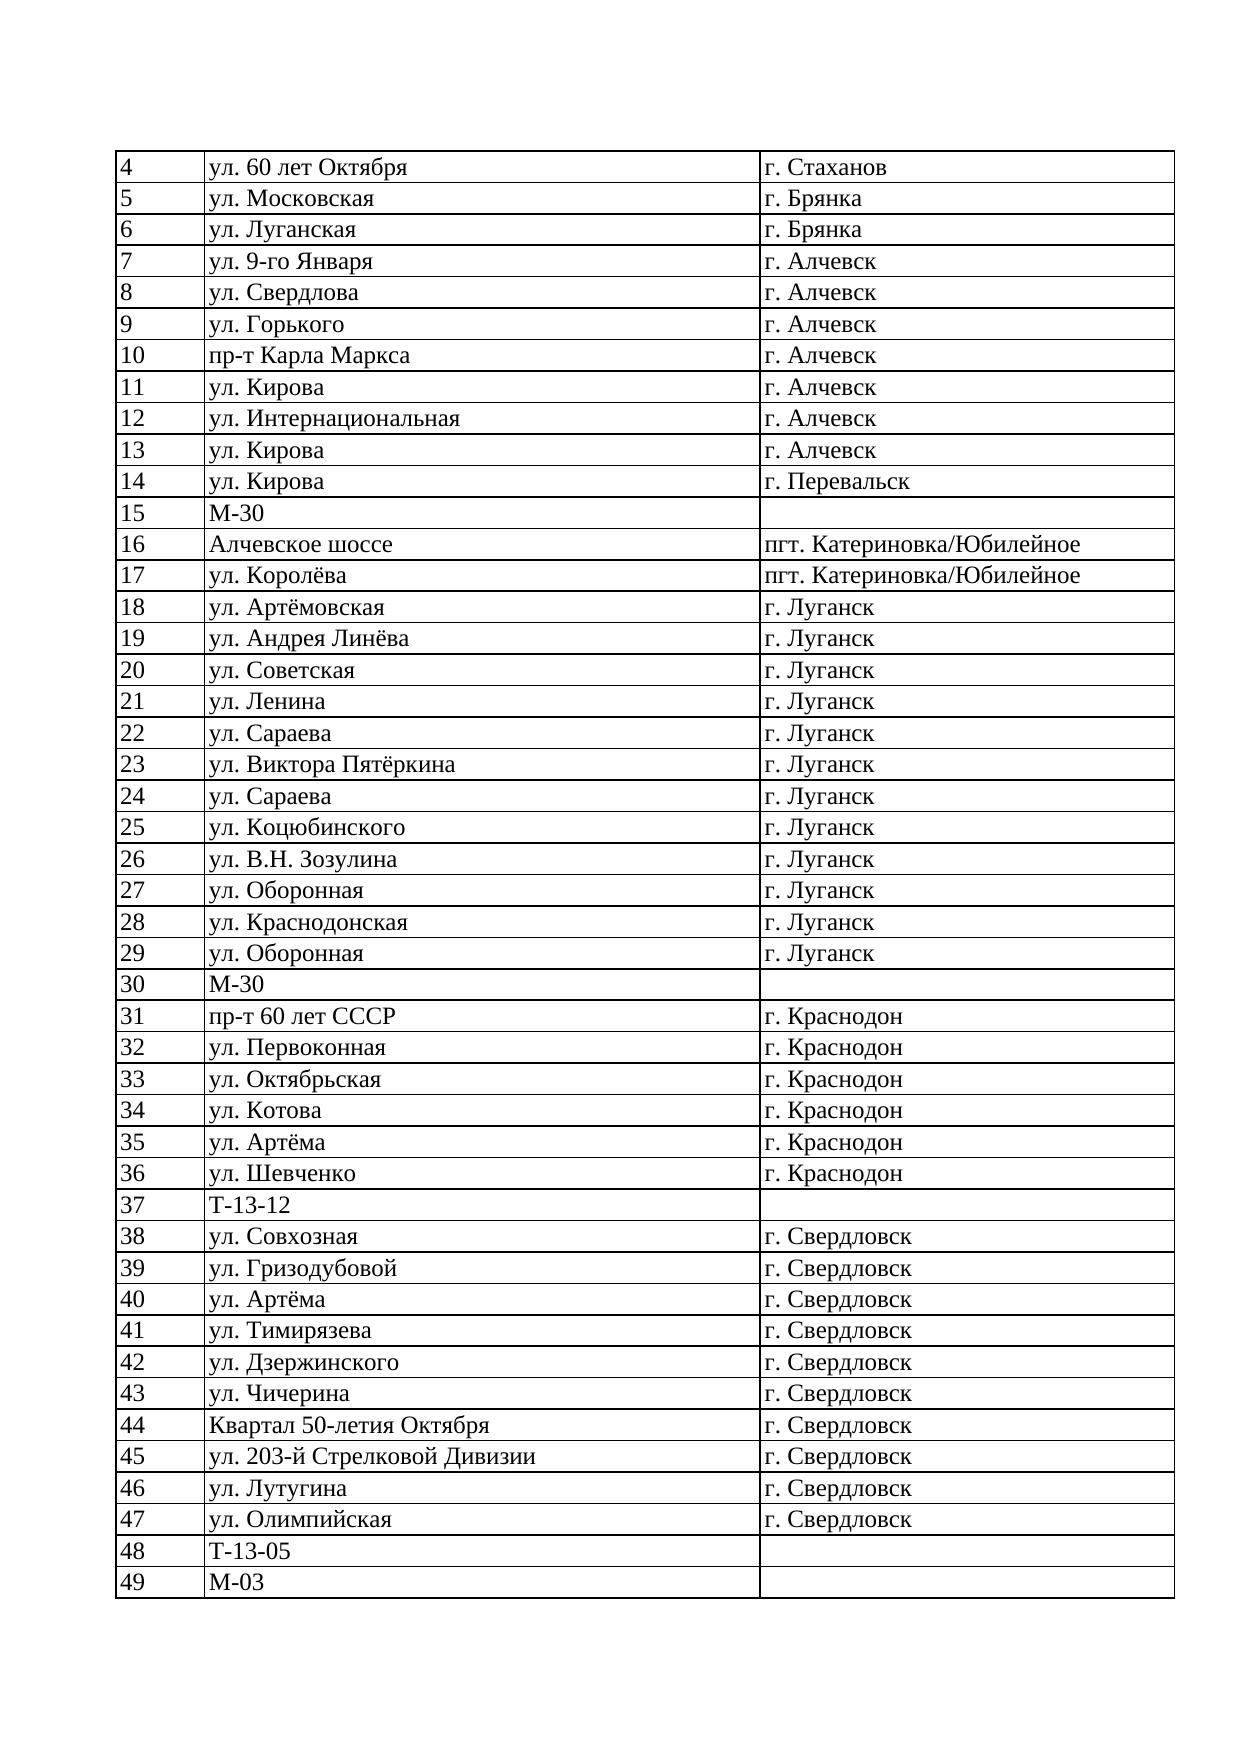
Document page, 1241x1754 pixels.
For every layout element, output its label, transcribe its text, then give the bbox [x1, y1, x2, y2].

table_cell ул. Артёма [205, 1127, 759, 1157]
table_cell г. Свердловск [761, 1253, 1174, 1282]
table_cell ул. Ленина [205, 686, 759, 716]
table_cell г. Луганск [761, 812, 1174, 842]
table_cell 36 [117, 1158, 204, 1188]
table_cell Алчевское шоссе [205, 529, 759, 559]
table_cell 15 [117, 498, 204, 527]
table_cell пр-т 60 лет СССР [205, 1001, 759, 1031]
table_cell ул. Советская [205, 655, 759, 685]
table_cell 30 [117, 970, 204, 999]
table_cell 20 [117, 655, 204, 685]
table_cell ул. Лутугина [205, 1473, 759, 1503]
table_cell 18 [117, 592, 204, 622]
table_cell пгт. Катериновка/Юбилейное [761, 561, 1174, 590]
table_cell 14 [117, 466, 204, 496]
table_cell 9 [117, 309, 204, 339]
table_cell ул. Интернациональная [205, 403, 759, 433]
table_cell г. Свердловск [761, 1441, 1174, 1471]
table_cell 48 [117, 1536, 204, 1566]
table_cell ул. Гризодубовой [205, 1253, 759, 1282]
table_cell ул. Сараева [205, 781, 759, 811]
table_cell ул. В.Н. Зозулина [205, 844, 759, 873]
table_cell Т-13-05 [205, 1536, 759, 1566]
table_cell г. Краснодон [761, 1064, 1174, 1094]
table_cell ул. Московская [205, 183, 759, 213]
table_cell ул. Октябрьская [205, 1064, 759, 1094]
table_cell г. Свердловск [761, 1221, 1174, 1251]
table_cell г. Краснодон [761, 1001, 1174, 1031]
table_cell г. Алчевск [761, 340, 1174, 370]
table_cell г. Алчевск [761, 372, 1174, 402]
table_cell ул. Артёма [205, 1284, 759, 1314]
table_cell ул. Свердлова [205, 277, 759, 307]
table_cell М-03 [205, 1567, 759, 1597]
table_cell ул. Котова [205, 1095, 759, 1125]
table_cell 31 [117, 1001, 204, 1031]
table_cell 23 [117, 749, 204, 779]
table_cell ул. Шевченко [205, 1158, 759, 1188]
table_cell 38 [117, 1221, 204, 1251]
table_cell г. Свердловск [761, 1316, 1174, 1345]
table_cell пр-т Карла Маркса [205, 340, 759, 370]
table_cell 7 [117, 246, 204, 276]
table_cell г. Краснодон [761, 1095, 1174, 1125]
table_cell г. Свердловск [761, 1347, 1174, 1377]
table_cell 16 [117, 529, 204, 559]
table_cell 8 [117, 277, 204, 307]
table_cell 40 [117, 1284, 204, 1314]
table_cell [761, 1190, 1174, 1219]
table_cell 4 [117, 152, 204, 181]
table_cell 49 [117, 1567, 204, 1597]
table_cell г. Краснодон [761, 1158, 1174, 1188]
table_cell 11 [117, 372, 204, 402]
table_cell 6 [117, 215, 204, 244]
table_cell ул. Виктора Пятёркина [205, 749, 759, 779]
table_cell 26 [117, 844, 204, 873]
table_cell ул. Коцюбинского [205, 812, 759, 842]
table_cell ул. Сараева [205, 718, 759, 748]
table_cell г. Алчевск [761, 403, 1174, 433]
table_cell ул. Луганская [205, 215, 759, 244]
table_cell ул. Совхозная [205, 1221, 759, 1251]
table_cell пгт. Катериновка/Юбилейное [761, 529, 1174, 559]
table_cell 12 [117, 403, 204, 433]
table_cell г. Алчевск [761, 309, 1174, 339]
table_cell г. Свердловск [761, 1284, 1174, 1314]
table_cell 13 [117, 435, 204, 464]
table_cell ул. Кирова [205, 466, 759, 496]
table_cell 22 [117, 718, 204, 748]
table_cell г. Стаханов [761, 152, 1174, 181]
table_cell 44 [117, 1410, 204, 1440]
table_cell г. Свердловск [761, 1473, 1174, 1503]
table_cell 42 [117, 1347, 204, 1377]
table_cell 28 [117, 907, 204, 936]
table_cell г. Луганск [761, 844, 1174, 873]
table_cell ул. Первоконная [205, 1032, 759, 1062]
table_cell г. Краснодон [761, 1032, 1174, 1062]
table_cell 39 [117, 1253, 204, 1282]
table_cell 35 [117, 1127, 204, 1157]
table_cell 29 [117, 938, 204, 968]
table_cell 43 [117, 1378, 204, 1408]
table_cell г. Луганск [761, 623, 1174, 653]
table_cell г. Луганск [761, 781, 1174, 811]
table_cell [761, 1536, 1174, 1566]
table_cell г. Алчевск [761, 277, 1174, 307]
table_cell г. Свердловск [761, 1378, 1174, 1408]
table_cell М-30 [205, 970, 759, 999]
table_cell г. Луганск [761, 592, 1174, 622]
table_cell Т-13-12 [205, 1190, 759, 1219]
table_cell ул. Оборонная [205, 875, 759, 905]
table_cell г. Луганск [761, 686, 1174, 716]
table_cell ул. Оборонная [205, 938, 759, 968]
table_cell ул. Кирова [205, 435, 759, 464]
table_cell 5 [117, 183, 204, 213]
table_cell г. Свердловск [761, 1410, 1174, 1440]
table_cell ул. Олимпийская [205, 1504, 759, 1534]
table_cell [761, 1567, 1174, 1597]
table_cell ул. 9-го Января [205, 246, 759, 276]
table_cell 32 [117, 1032, 204, 1062]
table_cell ул. 60 лет Октября [205, 152, 759, 181]
table_cell М-30 [205, 498, 759, 527]
table_cell ул. Андрея Линёва [205, 623, 759, 653]
table_cell г. Брянка [761, 183, 1174, 213]
table_cell ул. Дзержинского [205, 1347, 759, 1377]
table_cell 17 [117, 561, 204, 590]
table_cell ул. Краснодонская [205, 907, 759, 936]
table_cell 46 [117, 1473, 204, 1503]
table_cell 45 [117, 1441, 204, 1471]
table_cell г. Свердловск [761, 1504, 1174, 1534]
table_cell 41 [117, 1316, 204, 1345]
table_cell г. Луганск [761, 718, 1174, 748]
table_cell ул. Чичерина [205, 1378, 759, 1408]
table_cell г. Луганск [761, 655, 1174, 685]
table_cell 25 [117, 812, 204, 842]
table_cell [761, 970, 1174, 999]
table_cell 27 [117, 875, 204, 905]
table_cell [761, 498, 1174, 527]
table_cell ул. Тимирязева [205, 1316, 759, 1345]
table_cell ул. 203-й Стрелковой Дивизии [205, 1441, 759, 1471]
table_cell 19 [117, 623, 204, 653]
table_cell г. Краснодон [761, 1127, 1174, 1157]
table_cell ул. Королёва [205, 561, 759, 590]
table_cell г. Брянка [761, 215, 1174, 244]
table_cell 34 [117, 1095, 204, 1125]
table_cell г. Луганск [761, 749, 1174, 779]
table_cell г. Луганск [761, 907, 1174, 936]
table_cell Квартал 50-летия Октября [205, 1410, 759, 1440]
table_cell 37 [117, 1190, 204, 1219]
table_cell 47 [117, 1504, 204, 1534]
table_cell г. Алчевск [761, 246, 1174, 276]
table_cell ул. Горького [205, 309, 759, 339]
table_cell 33 [117, 1064, 204, 1094]
table_cell г. Алчевск [761, 435, 1174, 464]
table_cell 24 [117, 781, 204, 811]
table_cell ул. Кирова [205, 372, 759, 402]
table_cell г. Перевальск [761, 466, 1174, 496]
table_cell 21 [117, 686, 204, 716]
table_cell г. Луганск [761, 938, 1174, 968]
table_cell ул. Артёмовская [205, 592, 759, 622]
table_cell 10 [117, 340, 204, 370]
table_cell г. Луганск [761, 875, 1174, 905]
